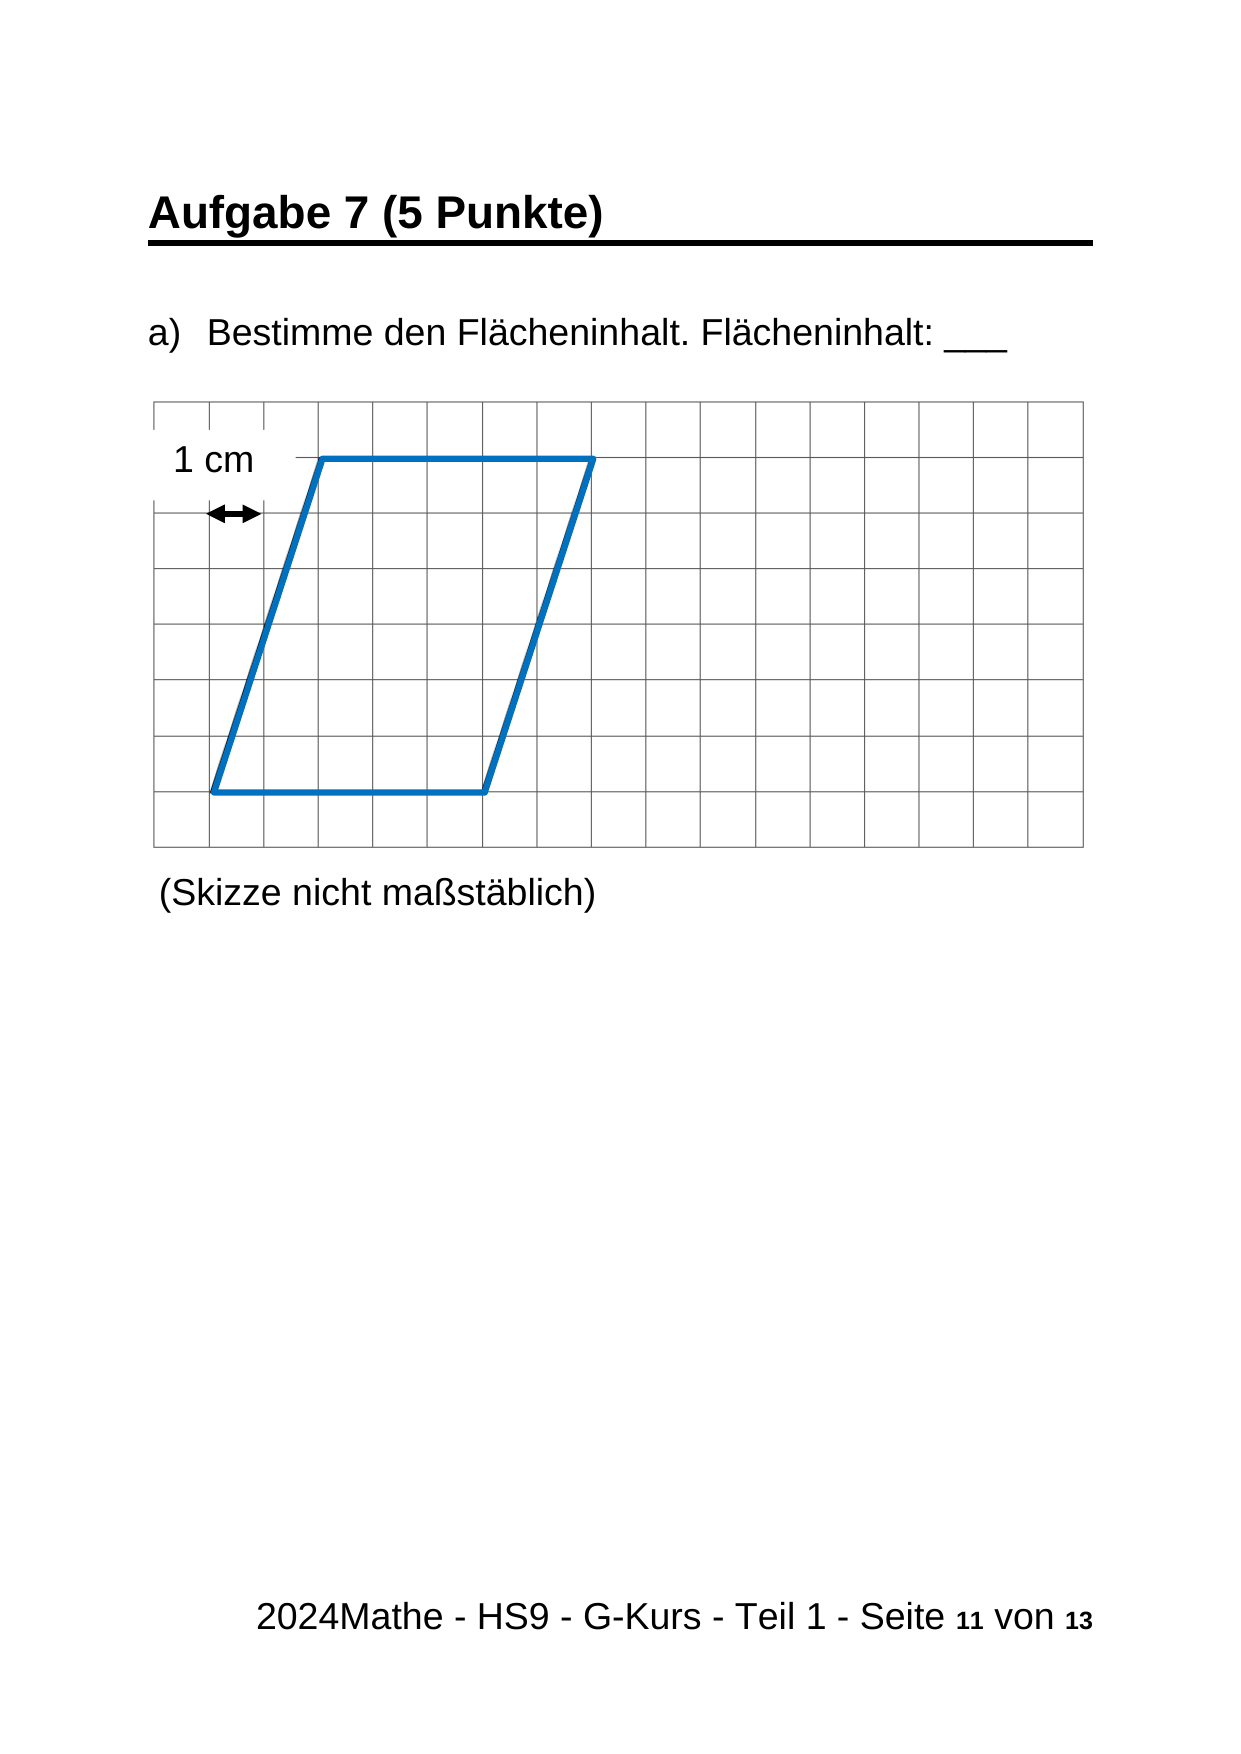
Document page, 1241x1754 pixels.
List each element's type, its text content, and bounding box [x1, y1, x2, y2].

list a) Bestimme den Flächeninhalt. Flächeninhalt: ___ [148, 310, 1093, 353]
picture [147, 394, 1086, 850]
subtitle Aufgabe 7 (5 Punkte) [148, 185, 1093, 240]
